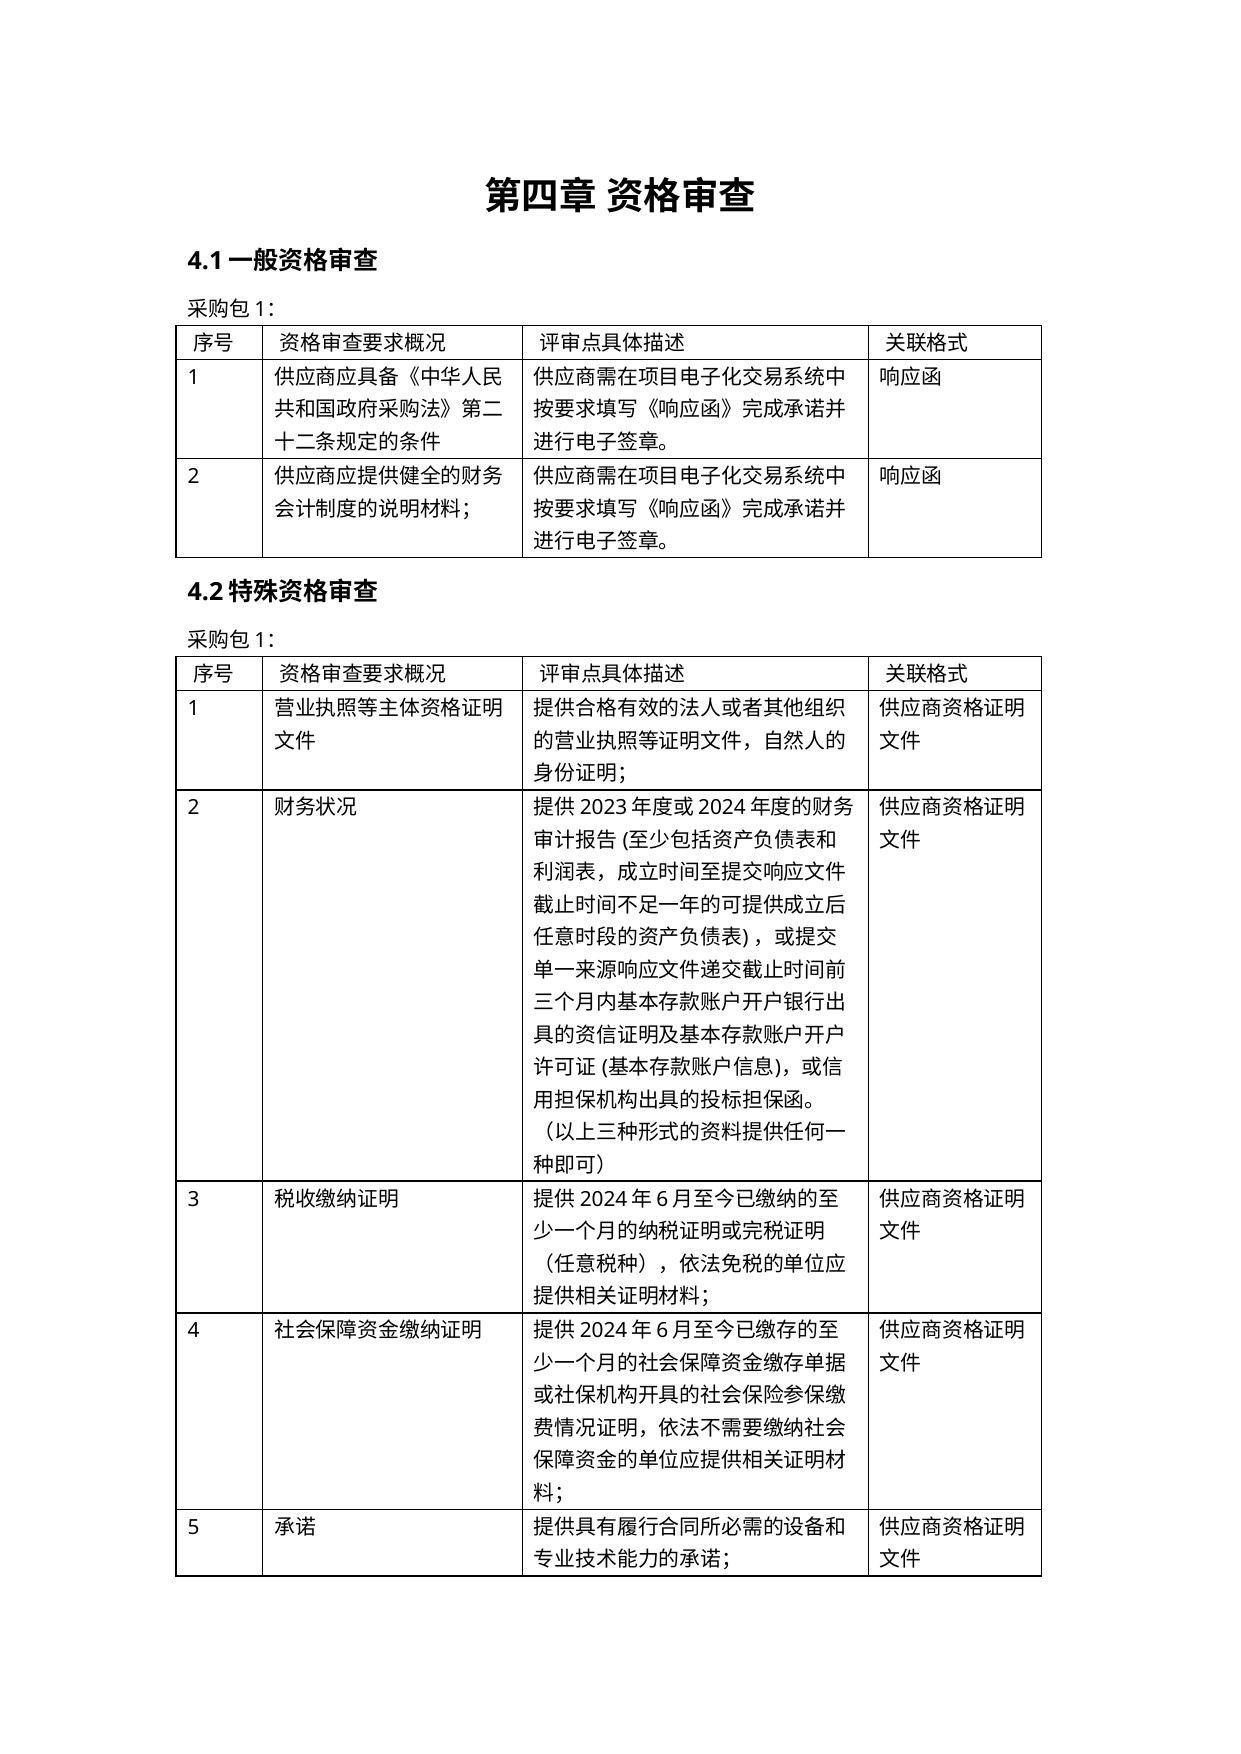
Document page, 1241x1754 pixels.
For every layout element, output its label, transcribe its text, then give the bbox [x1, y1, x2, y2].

table_cell 提供2023年度或2024年度的财务审计报告 (至少包括资产负债表和利润表，成立时间至提交响应文件截止时间不足一年的可提供成立后任意时段的资产负债表) ，或提交单一来源响应文件递交截止时间前三个月内基本存款账户开户银行出具的资信证明及基本存款账户开户许可证 (基本存款账户信息)，或信用担保机构出具的投标担保函。（以上三种形式的资料提供任何一种即可） [523, 791, 868, 1180]
table_cell 2 [177, 791, 262, 1180]
table_cell 3 [177, 1182, 262, 1312]
table_cell 响应函 [869, 459, 1041, 557]
table_header 序号 [177, 326, 262, 358]
table_cell 提供2024年6月至今已缴存的至少一个月的社会保障资金缴存单据或社保机构开具的社会保险参保缴费情况证明，依法不需要缴纳社会保障资金的单位应提供相关证明材料； [523, 1314, 868, 1508]
table_cell 供应商应具备《中华人民共和国政府采购法》第二十二条规定的条件 [263, 360, 522, 458]
table_cell 4 [177, 1314, 262, 1508]
table_cell 供应商需在项目电子化交易系统中按要求填写《响应函》完成承诺并进行电子签章。 [523, 360, 868, 458]
table_cell 2 [177, 459, 262, 557]
table_header 评审点具体描述 [523, 657, 868, 690]
table_cell 供应商应提供健全的财务会计制度的说明材料； [263, 459, 522, 557]
table_cell 供应商资格证明文件 [869, 1182, 1041, 1312]
table_cell 提供合格有效的法人或者其他组织的营业执照等证明文件，自然人的身份证明； [523, 691, 868, 789]
table_cell 1 [177, 691, 262, 789]
table_cell 承诺 [263, 1510, 522, 1575]
table_cell 5 [177, 1510, 262, 1575]
text 4.2特殊资格审查 [187, 558, 1053, 623]
table_cell 供应商资格证明文件 [869, 791, 1041, 1180]
table_cell 营业执照等主体资格证明文件 [263, 691, 522, 789]
table_header 评审点具体描述 [523, 326, 868, 358]
table_cell 提供具有履行合同所必需的设备和专业技术能力的承诺； [523, 1510, 868, 1575]
text 第四章 资格审查 [187, 162, 1053, 227]
table_cell 供应商资格证明文件 [869, 1510, 1041, 1575]
table_cell 1 [177, 360, 262, 458]
table_cell 社会保障资金缴纳证明 [263, 1314, 522, 1508]
table_cell 供应商需在项目电子化交易系统中按要求填写《响应函》完成承诺并进行电子签章。 [523, 459, 868, 557]
text 4.1一般资格审查 [187, 227, 1053, 292]
table_header 关联格式 [869, 326, 1041, 358]
text 采购包1： [187, 292, 1053, 324]
table_header 资格审查要求概况 [263, 326, 522, 358]
table_cell 供应商资格证明文件 [869, 691, 1041, 789]
table_cell 财务状况 [263, 791, 522, 1180]
text 采购包1： [187, 623, 1053, 656]
table_cell 提供2024年6月至今已缴纳的至少一个月的纳税证明或完税证明（任意税种），依法免税的单位应提供相关证明材料； [523, 1182, 868, 1312]
table_header 序号 [177, 657, 262, 690]
table_cell 响应函 [869, 360, 1041, 458]
table_header 资格审查要求概况 [263, 657, 522, 690]
table_header 关联格式 [869, 657, 1041, 690]
table_cell 供应商资格证明文件 [869, 1314, 1041, 1508]
table_cell 税收缴纳证明 [263, 1182, 522, 1312]
